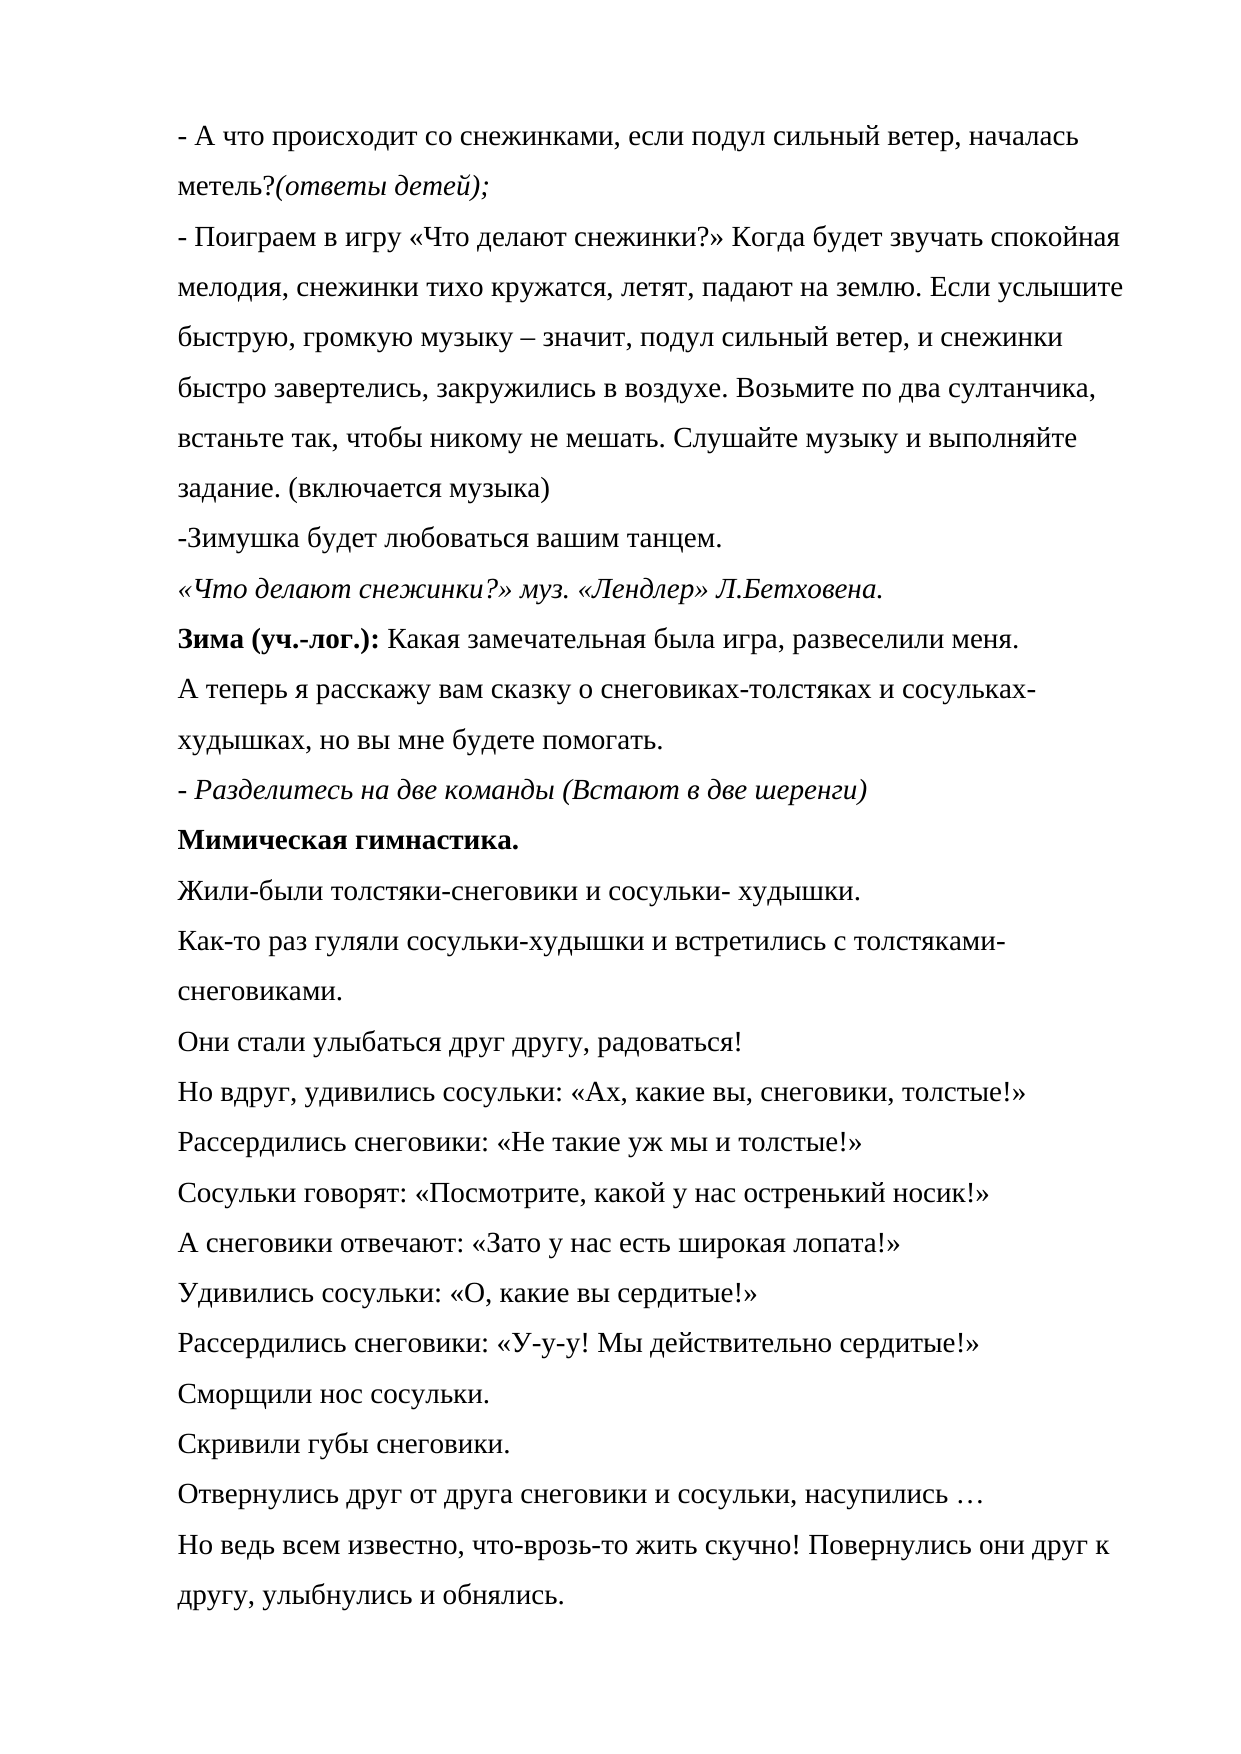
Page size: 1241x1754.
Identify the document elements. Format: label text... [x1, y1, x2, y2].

text - Поиграем в игру «Что делают снежинки?» Когда будет звучать спокойная мелодия, снежинки тихо кружатся, летят, падают на землю. Если услышите быструю, громкую музыку – значит, подул сильный ветер, и снежинки быстро завертелись, закружились в воздухе. Возьмите по два султанчика, встаньте так, чтобы никому не мешать. Слушайте музыку и выполняйте задание. (включается музыка) [177, 219, 1152, 504]
text А снеговики отвечают: «Зато у нас есть широкая лопата!» [177, 1225, 1152, 1258]
text Рассердились снеговики: «Не такие уж мы и толстые!» [177, 1124, 1152, 1158]
text Мимическая гимнастика. [177, 822, 1152, 856]
text Но вдруг, удивились сосульки: «Ах, какие вы, снеговики, толстые!» [177, 1074, 1152, 1108]
text Как-то раз гуляли сосульки-худышки и встретились с толстяками-снеговиками. [177, 923, 1152, 1007]
text Сосульки говорят: «Посмотрите, какой у нас остренький носик!» [177, 1175, 1152, 1208]
text Отвернулись друг от друга снеговики и сосульки, насупились … [177, 1477, 1152, 1510]
text Но ведь всем известно, что-врозь-то жить скучно! Повернулись они друг к другу, улыбнулись и обнялись. [177, 1527, 1152, 1611]
text - Разделитесь на две команды (Встают в две шеренги) [177, 772, 1152, 806]
text «Что делают снежинки?» муз. «Лендлер» Л.Бетховена. [177, 571, 1152, 604]
text Они стали улыбаться друг другу, радоваться! [177, 1024, 1152, 1057]
text Жили-были толстяки-снеговики и сосульки- худышки. [177, 873, 1152, 906]
text -Зимушка будет любоваться вашим танцем. [177, 521, 1152, 554]
text Удивились сосульки: «О, какие вы сердитые!» [177, 1275, 1152, 1309]
text - А что происходит со снежинками, если подул сильный ветер, началась метель?(ответы детей); [177, 118, 1152, 202]
text Сморщили нос сосульки. [177, 1376, 1152, 1409]
text Рассердились снеговики: «У-у-у! Мы действительно сердитые!» [177, 1326, 1152, 1359]
text А теперь я расскажу вам сказку о снеговиках-толстяках и сосульках- худышках, но вы мне будете помогать. [177, 672, 1152, 755]
text Зима (уч.-лог.): Какая замечательная была игра, развеселили меня. [177, 621, 1152, 655]
text Скривили губы снеговики. [177, 1426, 1152, 1460]
